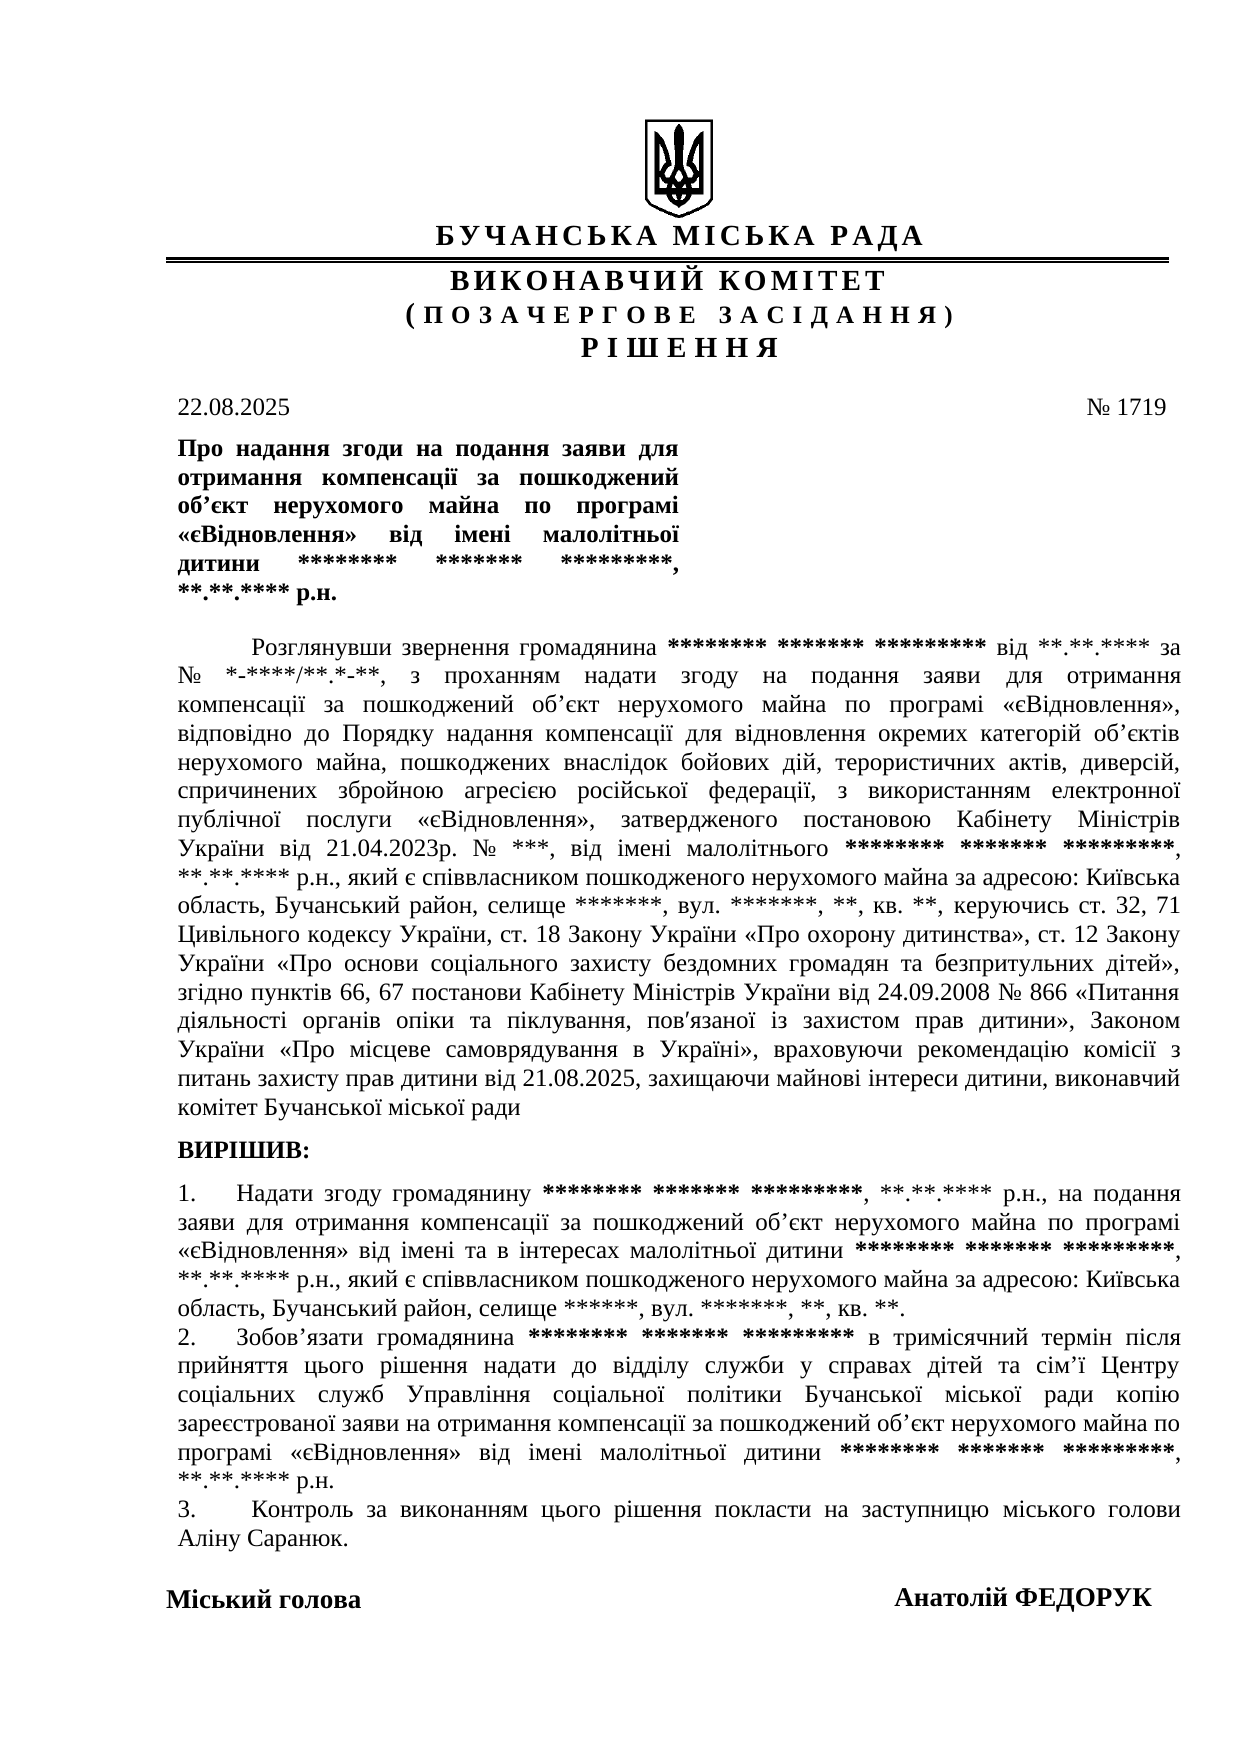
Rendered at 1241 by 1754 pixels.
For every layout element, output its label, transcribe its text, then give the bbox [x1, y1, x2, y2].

text Розглянувши звернення громадянина ******** ******* ********* від **.**.**** за № *-****/**.*-**, з проханням надати згоду на подання заяви для отримання компенсації за пошкоджений об’єкт нерухомого майна по програмі «єВідновлення», відповідно до Порядку надання компенсації для відновлення окремих категорій об’єктів нерухомого майна, пошкоджених внаслідок бойових дій, терористичних актів, диверсій, спричинених збройною агресією російської федерації, з використанням електронної публічної послуги «єВідновлення», затвердженого постановою Кабінету Міністрів України від 21.04.2023р. № ***, від імені малолітнього ******** ******* *********, **.**.**** р.н., який є співвласником пошкодженого нерухомого майна за адресою: Київська область, Бучанський район, селище *******, вул. *******, **, кв. **, керуючись ст. 32, 71 Цивільного кодексу України, ст. 18 Закону України «Про охорону дитинства», ст. 12 Закону України «Про основи соціального захисту бездомних громадян та безпритульних дітей», згідно пунктів 66, 67 постанови Кабінету Міністрів України від 24.09.2008 № 866 «Питання діяльності органів опіки та піклування, пов′язаної із захистом прав дитини», Законом України «Про місцеве самоврядування в Україні», враховуючи рекомендацію комісії з питань захисту прав дитини від 21.08.2025, захищаючи майнові інтереси дитини, виконавчий комітет Бучанської міської ради [177, 632, 1181, 1121]
text ВИРІШИВ: [177, 1135, 1181, 1164]
table_header 22.08.2025 [166, 392, 679, 421]
text 3. Контроль за виконанням цього рішення покласти на заступницю міського голови Аліну Саранюк. [177, 1494, 1181, 1552]
table_header ВИКОНАВЧИЙ КОМІТЕТ [166, 263, 1169, 296]
text БУЧАНСЬКА МІСЬКА РАДА [177, 218, 1181, 252]
table_header Міський голова [155, 1552, 670, 1614]
picture [643, 118, 715, 219]
table_header № 1719 [679, 392, 1192, 421]
table_header Анатолій ФЕДОРУК [670, 1552, 1187, 1614]
text Про надання згоди на подання заяви для отримання компенсації за пошкоджений об’єкт нерухомого майна по програмі «єВідновлення» від імені малолітньої дитини ******** ******* *********, **.**.**** р.н. [177, 433, 679, 606]
list 1. Надати згоду громадянину ******** ******* *********, **.**.**** р.н., на подання заяви для отримання компенсації за пошкоджений об’єкт нерухомого майна по програмі «єВідновлення» від імені та в інтересах малолітньої дитини ******** ******* *********, **.**.**** р.н., який є співвласником пошкодженого нерухомого майна за адресою: Київська область, Бучанський район, селище ******, вул. *******, **, кв. **. [177, 1178, 1181, 1322]
text РІШЕННЯ [177, 330, 1181, 363]
text 2. Зобов’язати громадянина ******** ******* ********* в тримісячний термін після прийняття цього рішення надати до відділу служби у справах дітей та сім’ї Центру соціальних служб Управління соціальної політики Бучанської міської ради копію зареєстрованої заяви на отримання компенсації за пошкоджений об’єкт нерухомого майна по програмі «єВідновлення» від імені малолітньої дитини ******** ******* *********, **.**.**** р.н. [177, 1322, 1181, 1494]
text (ПОЗАЧЕРГОВЕ ЗАСІДАННЯ) [177, 296, 1181, 330]
